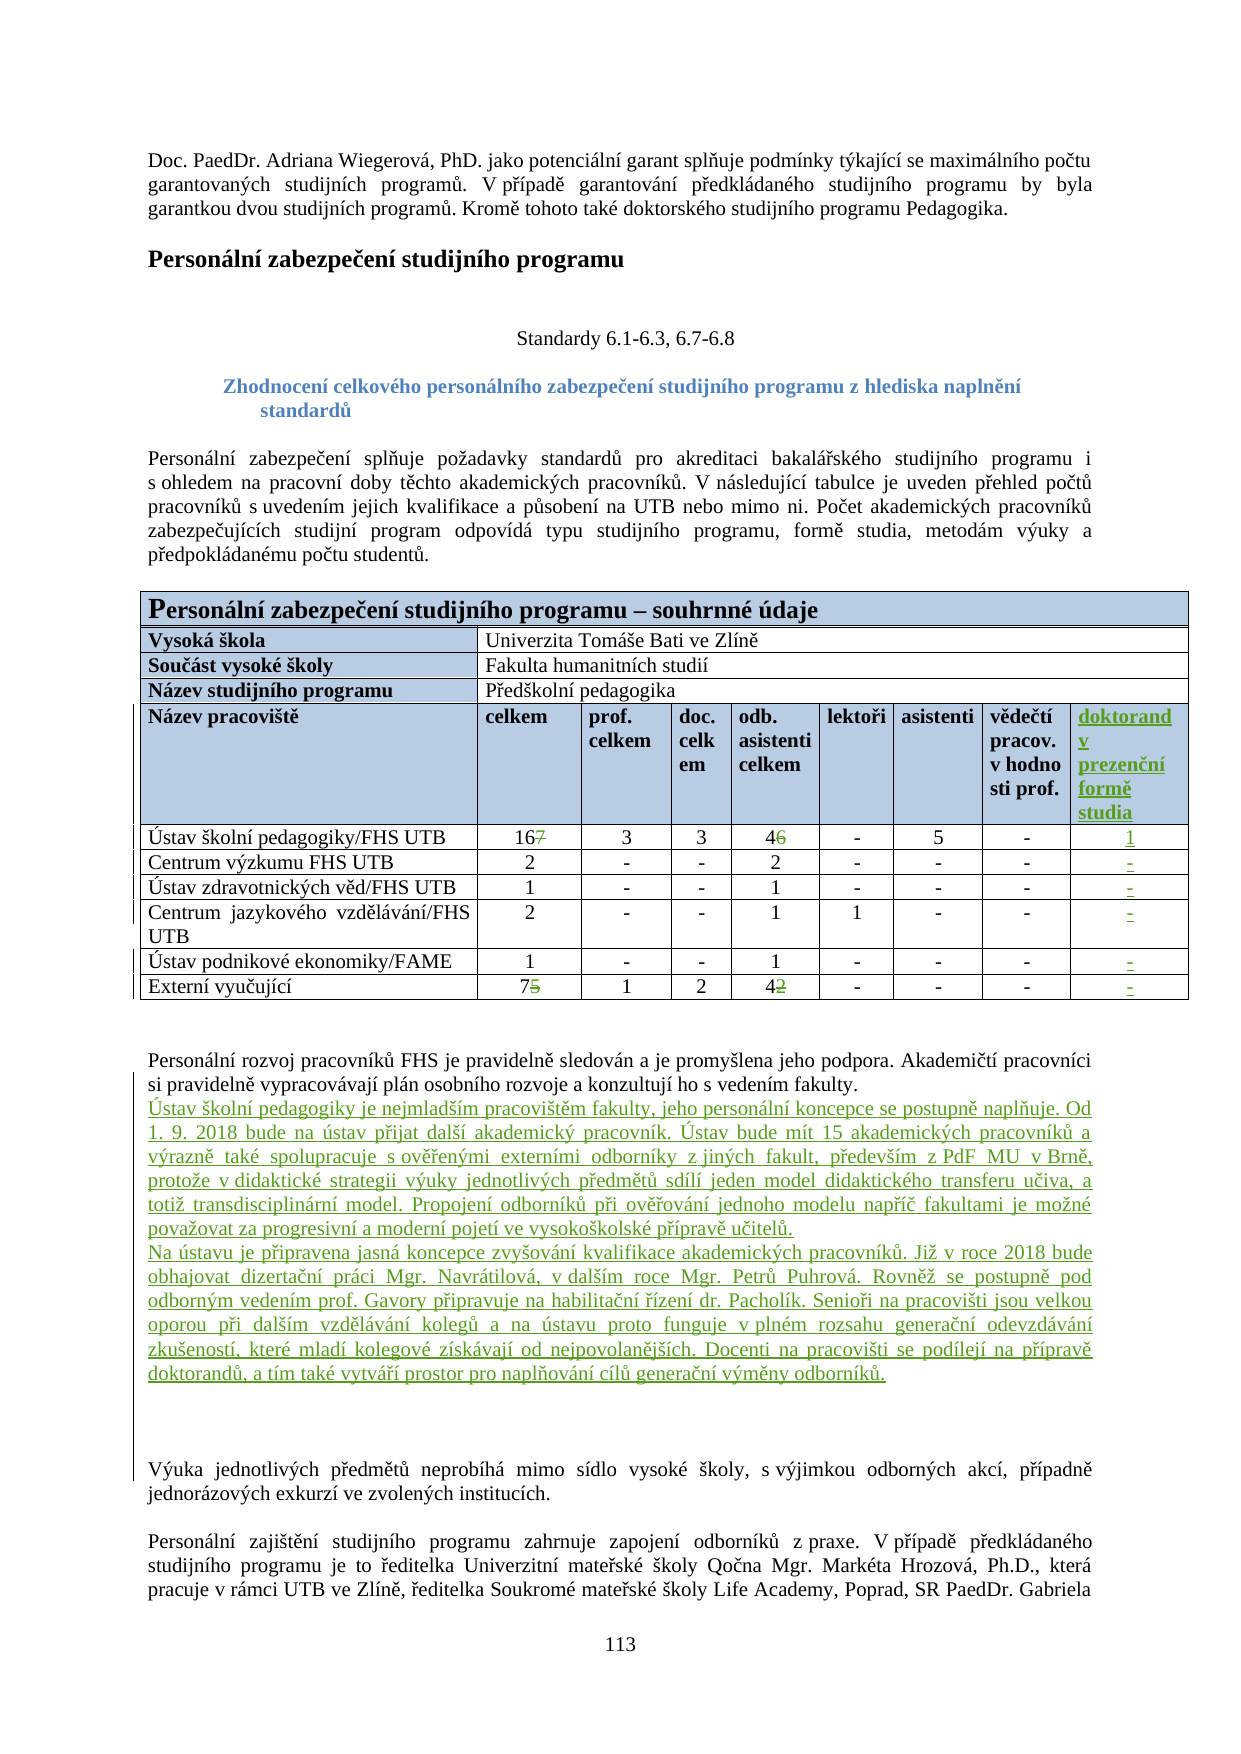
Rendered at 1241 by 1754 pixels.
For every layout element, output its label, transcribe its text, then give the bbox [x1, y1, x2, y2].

text Personální rozvoj pracovníků FHS je pravidelně sledován a je promyšlena jeho podpora. Akademičtí pracovníci si pravidelně vypracovávají plán osobního rozvoje a konzultují ho s vedením fakulty. [148, 1048, 1093, 1096]
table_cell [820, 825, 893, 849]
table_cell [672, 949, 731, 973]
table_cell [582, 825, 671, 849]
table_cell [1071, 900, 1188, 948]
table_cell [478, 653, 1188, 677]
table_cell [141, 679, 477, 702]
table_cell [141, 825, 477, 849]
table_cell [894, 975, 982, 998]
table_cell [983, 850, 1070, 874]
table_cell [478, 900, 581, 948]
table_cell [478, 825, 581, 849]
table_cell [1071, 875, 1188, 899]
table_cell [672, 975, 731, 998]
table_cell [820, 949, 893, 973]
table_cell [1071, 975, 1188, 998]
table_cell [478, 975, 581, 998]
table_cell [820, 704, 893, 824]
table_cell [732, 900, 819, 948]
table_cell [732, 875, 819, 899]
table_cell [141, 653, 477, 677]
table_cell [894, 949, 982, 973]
subtitle Zhodnocení celkového personálního zabezpečení studijního programu z hlediska naplnění standardů [223, 374, 1093, 422]
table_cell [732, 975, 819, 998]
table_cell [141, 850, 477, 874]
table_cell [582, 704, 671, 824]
text Výuka jednotlivých předmětů neprobíhá mimo sídlo vysoké školy, s výjimkou odborných akcí, případně jednorázových exkurzí ve zvolených institucích. [148, 1457, 1093, 1505]
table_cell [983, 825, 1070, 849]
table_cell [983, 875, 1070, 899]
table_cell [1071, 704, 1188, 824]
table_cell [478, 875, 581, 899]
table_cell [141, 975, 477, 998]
text Personální zabezpečení splňuje požadavky standardů pro akreditaci bakalářského studijního programu i s ohledem na pracovní doby těchto akademických pracovníků. V následující tabulce je uveden přehled počtů pracovníků s uvedením jejich kvalifikace a působení na UTB nebo mimo ni. Počet akademických pracovníků zabezpečujících studijní program odpovídá typu studijního programu, formě studia, metodám výuky a předpokládanému počtu studentů. [148, 446, 1093, 566]
subtitle Personální zabezpečení studijního programu [148, 244, 1093, 273]
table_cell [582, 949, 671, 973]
text Doc. PaedDr. Adriana Wiegerová, PhD. jako potenciální garant splňuje podmínky týkající se maximálního počtu garantovaných studijních programů. V případě garantování předkládaného studijního programu by byla garantkou dvou studijních programů. Kromě tohoto také doktorského studijního programu Pedagogika. [148, 148, 1093, 220]
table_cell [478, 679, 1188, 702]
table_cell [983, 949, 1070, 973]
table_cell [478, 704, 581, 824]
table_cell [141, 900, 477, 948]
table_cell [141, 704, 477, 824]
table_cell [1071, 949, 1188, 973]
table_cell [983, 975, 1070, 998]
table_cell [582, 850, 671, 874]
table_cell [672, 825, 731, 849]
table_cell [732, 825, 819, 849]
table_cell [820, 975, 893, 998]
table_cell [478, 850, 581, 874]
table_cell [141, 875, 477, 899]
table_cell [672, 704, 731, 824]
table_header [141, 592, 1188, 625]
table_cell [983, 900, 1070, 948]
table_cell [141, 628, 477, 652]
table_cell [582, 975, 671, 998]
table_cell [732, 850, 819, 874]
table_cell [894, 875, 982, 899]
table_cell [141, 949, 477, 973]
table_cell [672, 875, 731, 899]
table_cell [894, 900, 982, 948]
text Standardy 6.1-6.3, 6.7-6.8 [443, 326, 1093, 350]
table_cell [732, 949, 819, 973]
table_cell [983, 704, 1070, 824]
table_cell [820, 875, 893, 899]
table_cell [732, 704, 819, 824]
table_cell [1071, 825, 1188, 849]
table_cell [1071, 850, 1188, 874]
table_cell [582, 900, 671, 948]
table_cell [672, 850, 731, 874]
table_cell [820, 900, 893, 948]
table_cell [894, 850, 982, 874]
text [148, 1529, 1093, 1601]
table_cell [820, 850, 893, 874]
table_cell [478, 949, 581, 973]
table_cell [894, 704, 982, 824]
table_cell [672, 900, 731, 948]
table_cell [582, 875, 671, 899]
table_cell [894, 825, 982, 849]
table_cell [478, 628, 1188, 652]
